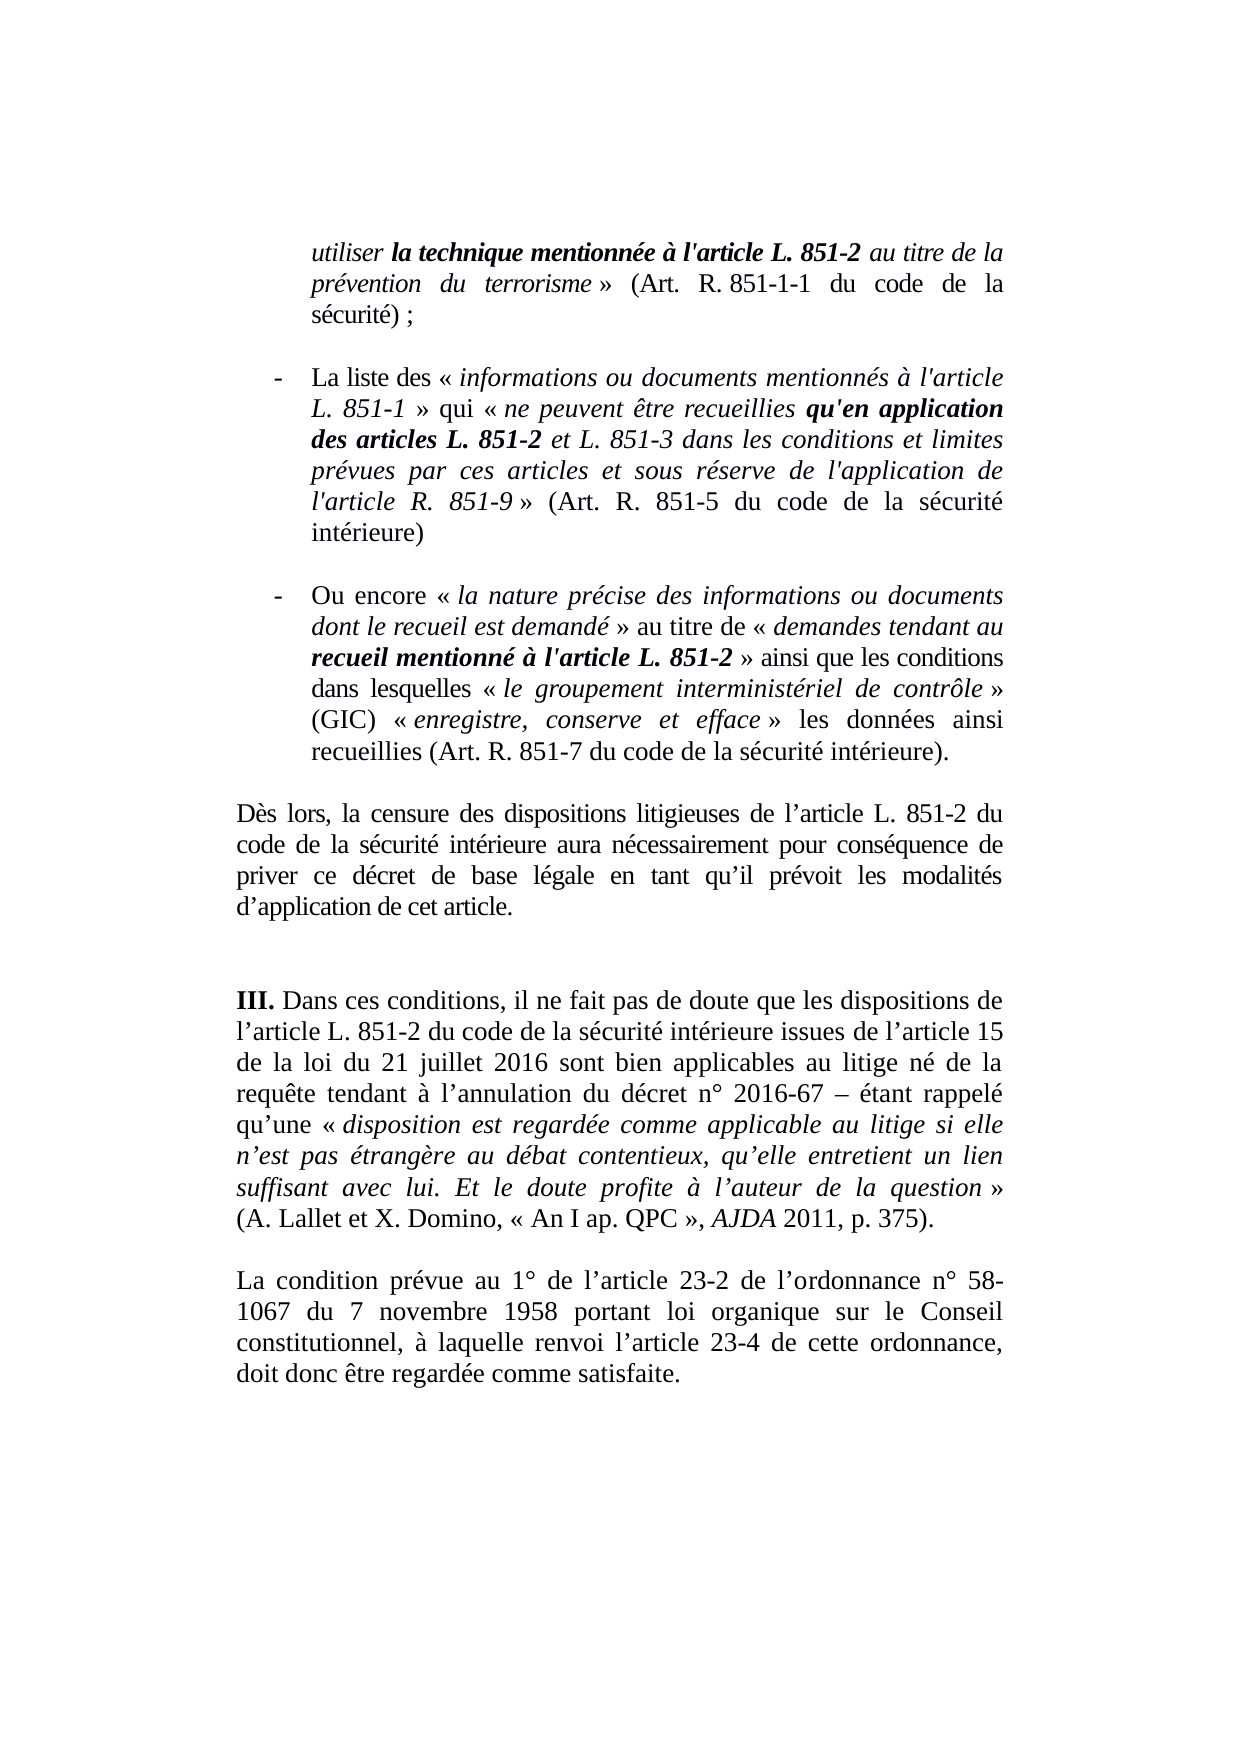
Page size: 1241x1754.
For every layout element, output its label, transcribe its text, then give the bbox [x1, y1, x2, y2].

text La condition prévue au 1° de l’article 23-2 de l’ordonnance n° 58-1067 du 7 novembre 1958 portant loi organique sur le Conseil constitutionnel, à laquelle renvoi l’article 23-4 de cette ordonnance, doit donc être regardée comme satisfaite. [236, 1357, 1004, 1389]
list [274, 236, 1004, 330]
list Ou encore « la nature précise des informations ou documents dont le recueil est demandé » au titre de « demandes tendant au recueil mentionné à l'article L. 851-2 » ainsi que les conditions dans lesquelles « le groupement interministériel de contrôle » (GIC) « enregistre, conserve et efface » les données ainsi recueillies (Art. R. 851-7 du code de la sécurité intérieure). [274, 579, 1004, 766]
text III. Dans ces conditions, il ne fait pas de doute que les dispositions de l’article L. 851-2 du code de la sécurité intérieure issues de l’article 15 de la loi du 21 juillet 2016 sont bien applicables au litige né de la requête tendant à l’annulation du décret n° 2016-67 – étant rappelé qu’une « disposition est regardée comme applicable au litige si elle n’est pas étrangère au débat contentieux, qu’elle entretient un lien suffisant avec lui. Et le doute profite à l’auteur de la question » (A. Lallet et X. Domino, « An I ap. QPC », AJDA 2011, p. 375). [236, 984, 1004, 1233]
text La condition prévue au 1° de l’article 23-2 de l’ordonnance n° 58-1067 du 7 novembre 1958 portant loi organique sur le Conseil constitutionnel, à laquelle renvoi l’article 23-4 de cette ordonnance, doit donc être regardée comme satisfaite. [236, 1264, 808, 1295]
list La liste des « informations ou documents mentionnés à l'article L. 851-1 » qui « ne peuvent être recueillies qu'en application des articles L. 851-2 et L. 851-3 dans les conditions et limites prévues par ces articles et sous réserve de l'application de l'article R. 851-9 » (Art. R. 851-5 du code de la sécurité intérieure) [274, 361, 1004, 548]
text Dès lors, la censure des dispositions litigieuses de l’article L. 851-2 du code de la sécurité intérieure aura nécessairement pour conséquence de priver ce décret de base légale en tant qu’il prévoit les modalités d’application de cet article. [236, 797, 1004, 921]
